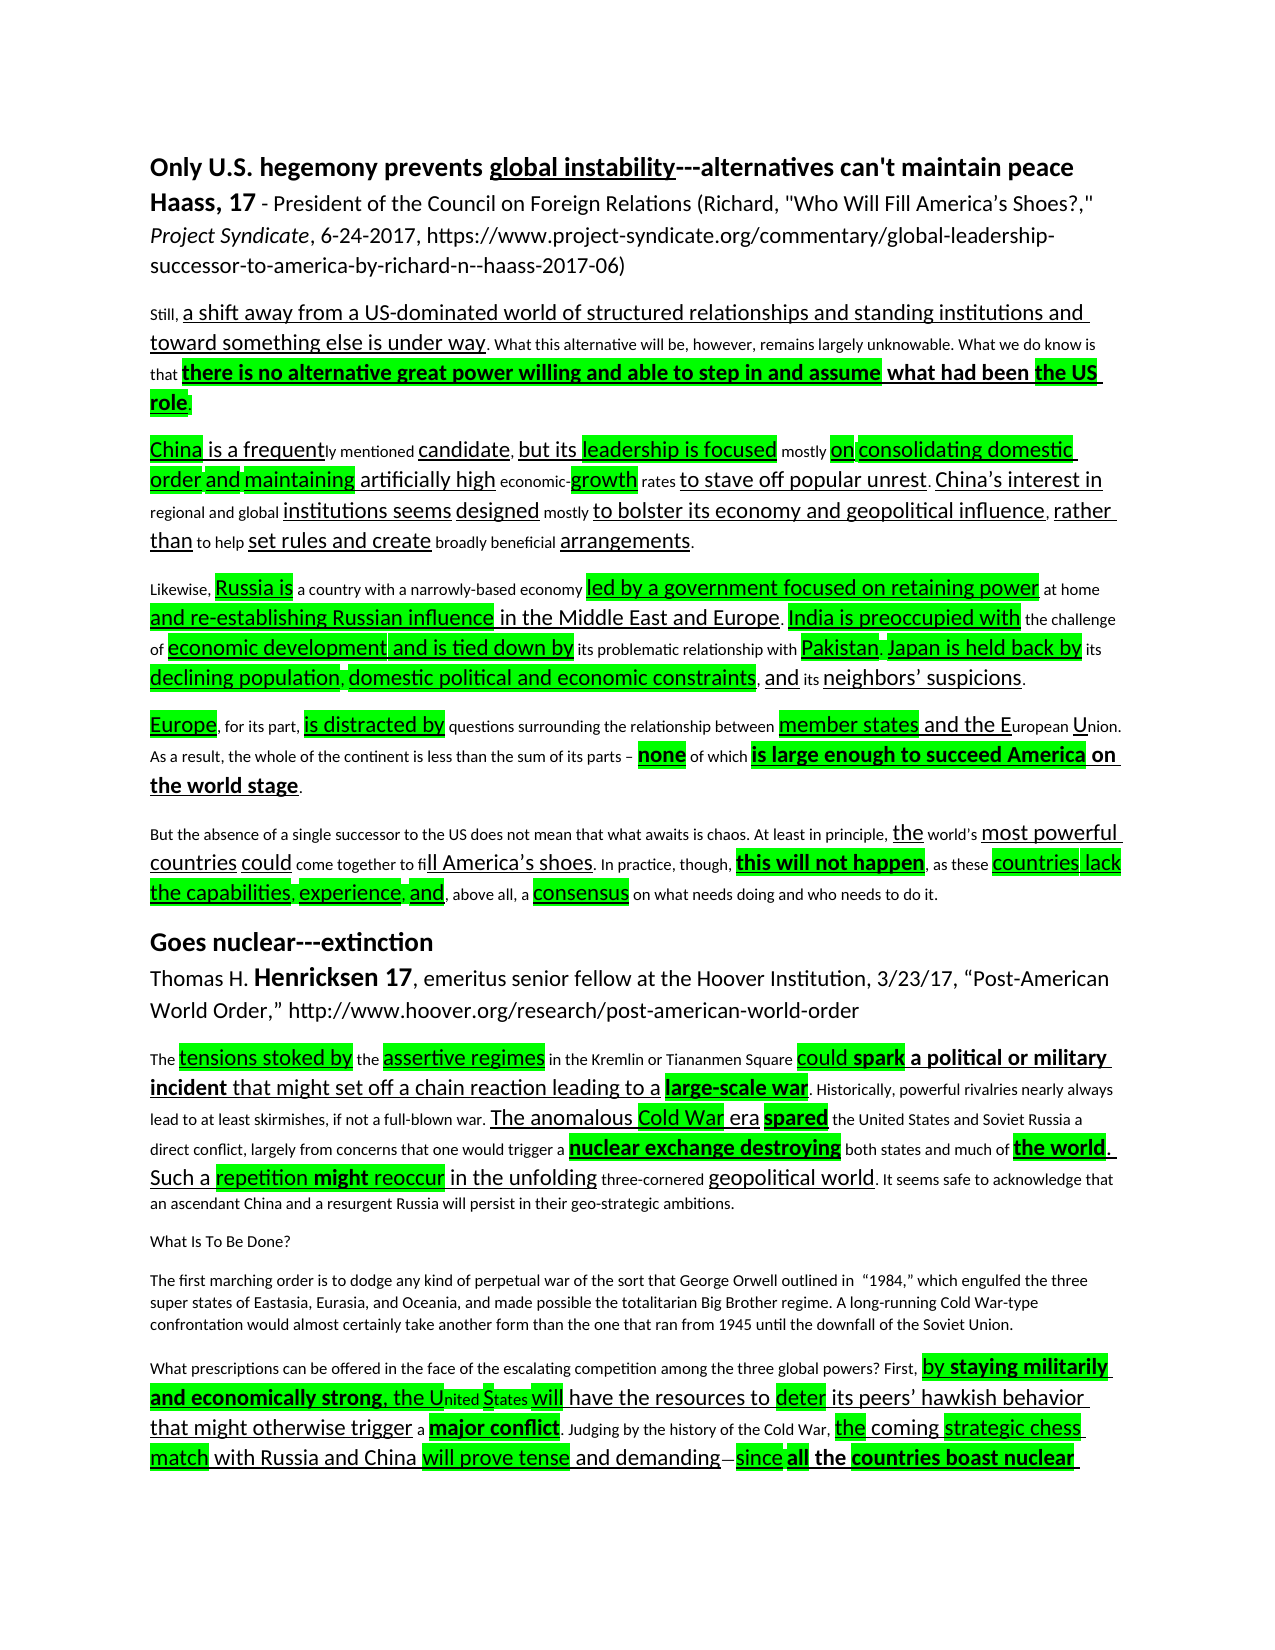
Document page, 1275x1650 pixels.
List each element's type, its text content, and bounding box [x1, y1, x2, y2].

text What Is To Be Done? [150, 1232, 1125, 1252]
text China is a frequently mentioned candidate, but its leadership is focused mostly on consolidating domestic order and maintaining artificially high economic-growth rates to stave off popular unrest. China’s interest in regional and global institutions seems designed mostly to bolster its economy and geopolitical influence, rather than to help set rules and create broadly beneficial arrangements. [150, 435, 1125, 554]
text Haass, 17 - President of the Council on Foreign Relations (Richard, "Who Will Fill America’s Shoes?," Project Syndicate, 6-24-2017, https://www.project-syndicate.org/commentary/global-leadership-successor-to-america-by-richard-n--haass-2017-06) [150, 186, 1125, 279]
text Europe, for its part, is distracted by questions surrounding the relationship between member states and the European Union. As a result, the whole of the continent is less than the sum of its parts – none of which is large enough to succeed America on the world stage. [150, 710, 1125, 799]
text The tensions stoked by the assertive regimes in the Kremlin or Tiananmen Square could spark a political or military incident that might set off a chain reaction leading to a large-scale war. Historically, powerful rivalries nearly always lead to at least skirmishes, if not a full-blown war. The anomalous Cold War era spared the United States and Soviet Russia a direct conflict, largely from concerns that one would trigger a nuclear exchange destroying both states and much of the world. Such a repetition might reoccur in the unfolding three-cornered geopolitical world. It seems safe to acknowledge that an ascendant China and a resurgent Russia will persist in their geo-strategic ambitions. [150, 1043, 1125, 1213]
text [150, 1352, 1125, 1471]
subtitle Goes nuclear---extinction [150, 925, 1125, 958]
text Thomas H. Henricksen 17, emeritus senior fellow at the Hoover Institution, 3/23/17, “Post-American World Order,” http://www.hoover.org/research/post-american-world-order [150, 961, 1125, 1024]
text Likewise, Russia is a country with a narrowly-based economy led by a government focused on retaining power at home and re-establishing Russian influence in the Middle East and Europe. India is preoccupied with the challenge of economic development and is tied down by its problematic relationship with Pakistan. Japan is held back by its declining population, domestic political and economic constraints, and its neighbors’ suspicions. [150, 573, 1125, 692]
subtitle Only U.S. hegemony prevents global instability---alternatives can't maintain peace [150, 150, 1125, 183]
text But the absence of a single successor to the US does not mean that what awaits is chaos. At least in principle, the world’s most powerful countries could come together to fill America’s shoes. In practice, though, this will not happen, as these countries lack the capabilities, experience, and, above all, a consensus on what needs doing and who needs to do it. [150, 818, 1125, 906]
text Still, a shift away from a US-dominated world of structured relationships and standing institutions and toward something else is under way. What this alternative will be, however, remains largely unknowable. What we do know is that there is no alternative great power willing and able to step in and assume what had been the US role. [150, 298, 1125, 417]
text The first marching order is to dodge any kind of perpetual war of the sort that George Orwell outlined in “1984,” which engulfed the three super states of Eastasia, Eurasia, and Oceania, and made possible the totalitarian Big Brother regime. A long-running Cold War-type confrontation would almost certainly take another form than the one that ran from 1945 until the downfall of the Soviet Union. [150, 1270, 1125, 1334]
